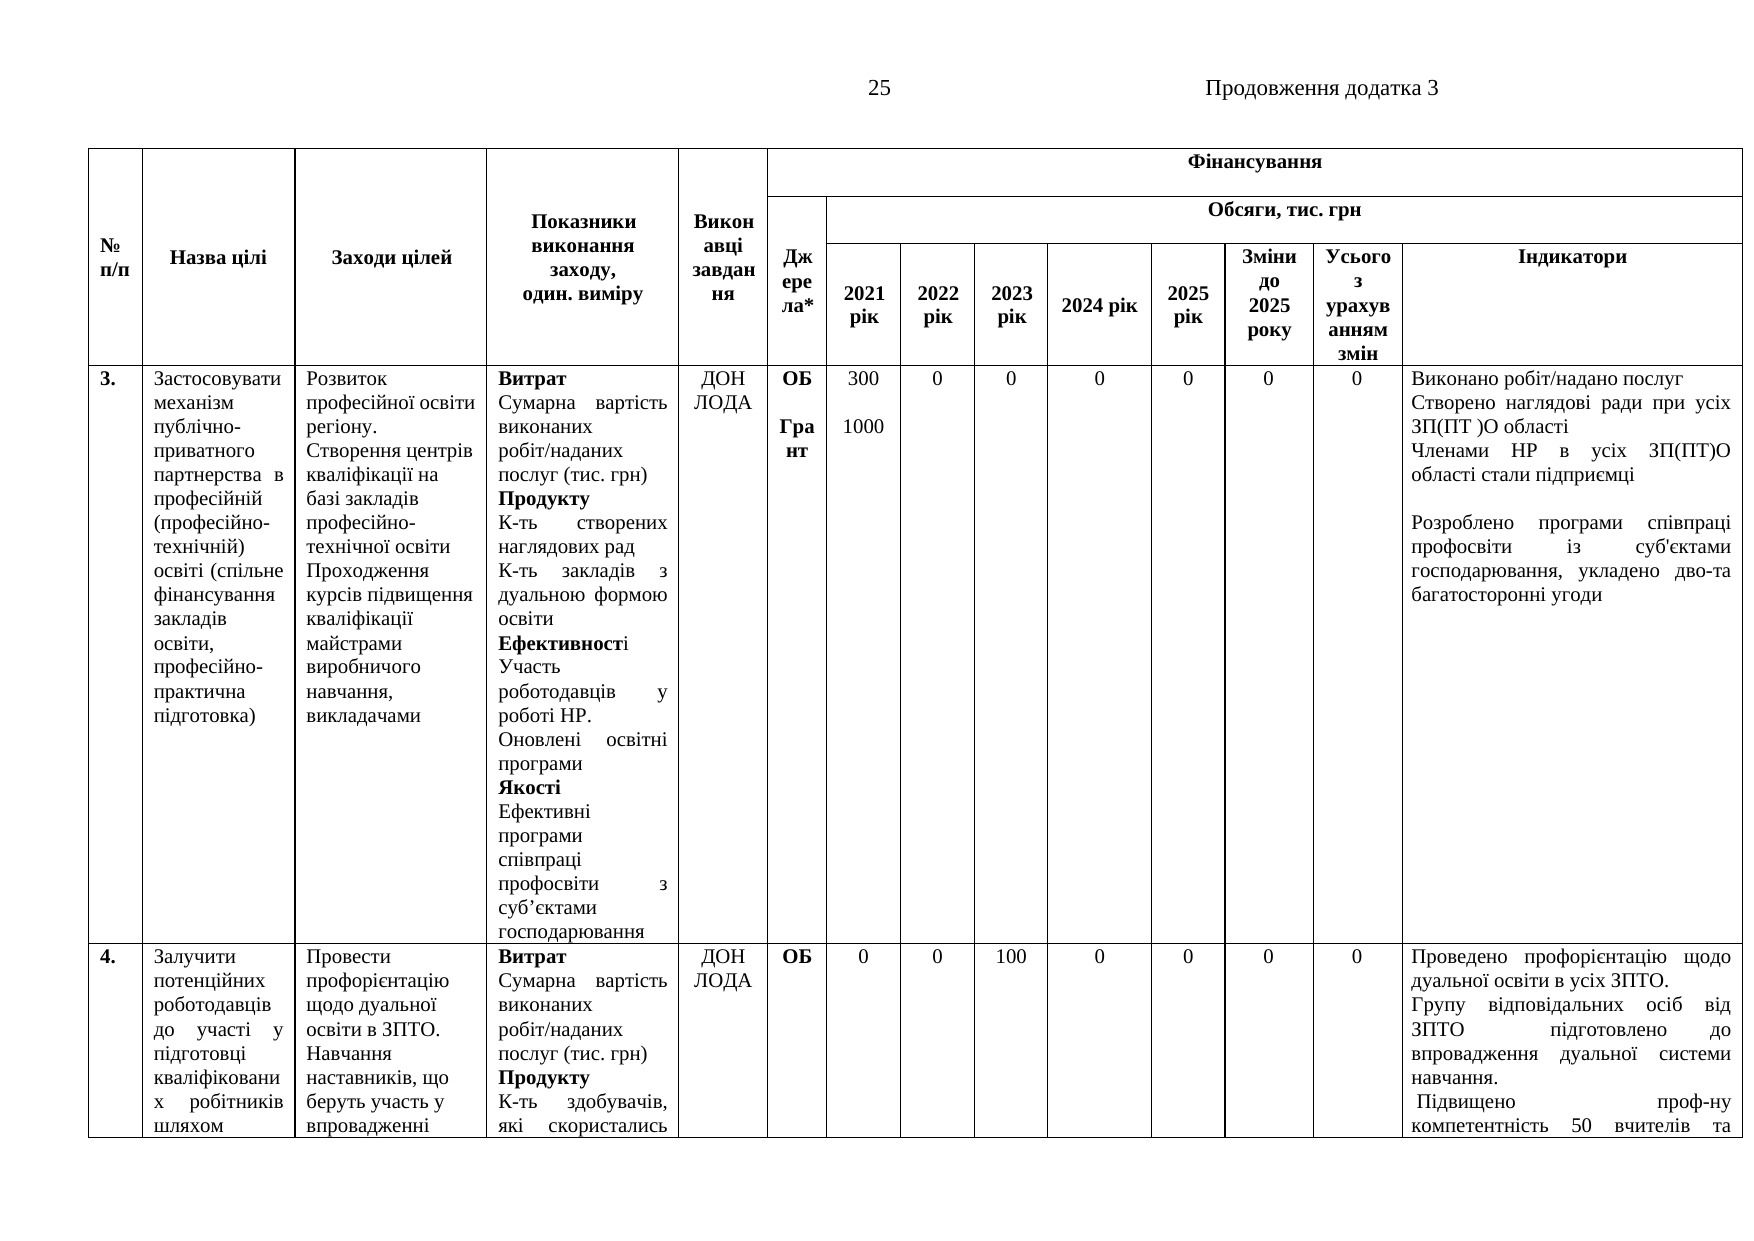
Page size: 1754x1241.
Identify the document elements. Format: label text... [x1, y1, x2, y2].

table_cell 2021 рік [827, 244, 900, 365]
table_header Виконавці завдання [679, 149, 767, 365]
table_cell ДОН ЛОДА [679, 944, 767, 1137]
table_cell 2024 рік [1048, 244, 1151, 365]
table_header Назва цілі [143, 149, 294, 365]
table_cell ОБ Грант [768, 366, 826, 943]
table_cell 0 [901, 366, 974, 943]
table_cell 300 1000 [827, 366, 900, 943]
table_cell Зміни до 2025 року [1226, 244, 1313, 365]
table_cell 0 [975, 366, 1047, 943]
table_cell Індикатори [1403, 244, 1742, 365]
table_header Заходи цілей [296, 149, 486, 365]
table_header Фінансування [768, 149, 1742, 196]
table_header № п/п [89, 149, 142, 365]
table_cell ОБ [768, 944, 826, 1137]
table_cell Витрат Сумарна вартість виконаних робіт/наданих послуг (тис. грн) Продукту К-ть створених наглядових рад К-ть закладів з дуальною формою освіти Ефективності Участь роботодавців у роботі НР. Оновлені освітні програми Якості Ефективні програми співпраці профосвіти з суб’єктами господарювання [487, 366, 678, 943]
table_cell 0 [1152, 366, 1224, 943]
table_cell 4. [89, 944, 142, 1137]
table_cell 0 [1152, 944, 1224, 1137]
table_cell ДОН ЛОДА [679, 366, 767, 943]
table_cell 100 [975, 944, 1047, 1137]
table_cell 0 [901, 944, 974, 1137]
table_cell 3. [89, 366, 142, 943]
table_cell 0 [1226, 944, 1313, 1137]
table_cell 2022 рік [901, 244, 974, 365]
table_cell Усього з урахуванням змін [1314, 244, 1402, 365]
table_cell Розвиток професійної освіти регіону. Створення центрів кваліфікації на базі закладів професійно-технічної освіти Проходження курсів підвищення кваліфікації майстрами виробничого навчання, викладачами [296, 366, 486, 943]
table_cell Обсяги, тис. грн [827, 197, 1742, 243]
table_header Показники виконання заходу, один. виміру [487, 149, 678, 365]
table_cell 0 [1048, 366, 1151, 943]
table_cell 2025 рік [1152, 244, 1224, 365]
table_cell 0 [827, 944, 900, 1137]
table_cell 0 [1048, 944, 1151, 1137]
table_cell 2023 рік [975, 244, 1047, 365]
table_cell 0 [1314, 366, 1402, 943]
table_cell 0 [1226, 366, 1313, 943]
table_cell Джере ла* [768, 197, 826, 365]
table_cell Виконано робіт/надано послуг Створено наглядові ради при усіх ЗП(ПТ )О області Членами НР в усіх ЗП(ПТ)О області стали підприємці Розроблено програми співпраці профосвіти із суб'єктами господарювання, укладено дво-та багатосторонні угоди [1403, 366, 1742, 943]
table_cell 0 [1314, 944, 1402, 1137]
table_cell Застосовувати механізм публічно-приватного партнерства в професійній (професійно-технічній) освіті (спільне фінансування закладів освіти, професійно-практична підготовка) [143, 366, 294, 943]
